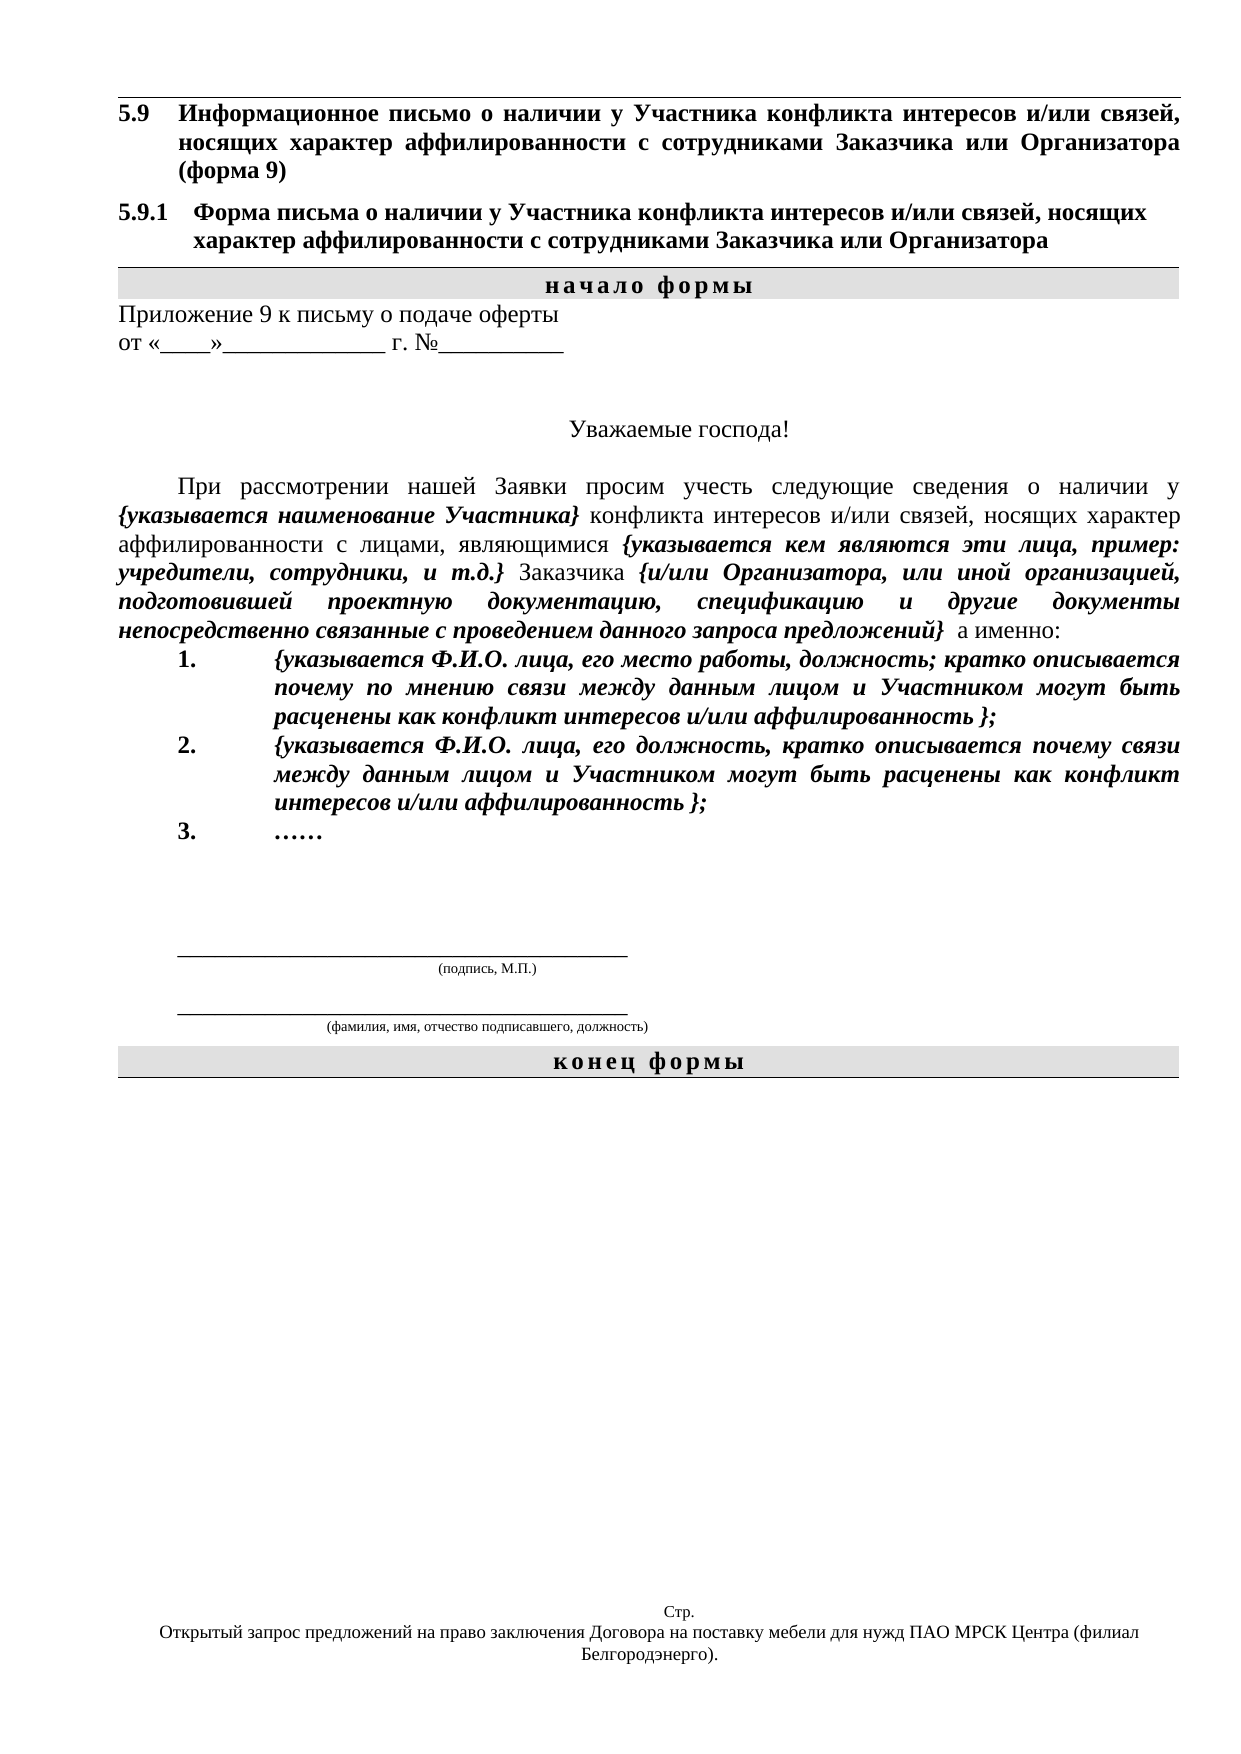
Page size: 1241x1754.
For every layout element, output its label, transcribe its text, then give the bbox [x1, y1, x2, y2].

text При рассмотрении нашей Заявки просим учесть следующие сведения о наличии у {указывается наименование Участника} конфликта интересов и/или связей, носящих характер аффилированности с лицами, являющимися {указывается кем являются эти лица, пример: учредители, сотрудники, и т.д.} Заказчика {и/или Организатора, или иной организацией, подготовившей проектную документацию, спецификацию и другие документы непосредственно связанные с проведением данного запроса предложений} а именно: [118, 471, 1181, 644]
subtitle Форма письма о наличии у Участника конфликта интересов и/или связей, носящих характер аффилированности с сотрудниками Заказчика или Организатора [118, 197, 1181, 254]
list {указывается Ф.И.О. лица, его должность, кратко описывается почему связи между данным лицом и Участником могут быть расценены как конфликт интересов и/или аффилированность }; [177, 730, 1181, 816]
text (фамилия, имя, отчество подписавшего, должность) [118, 1017, 797, 1046]
list …… [177, 816, 1181, 845]
text конец формы [118, 1046, 1179, 1077]
list {указывается Ф.И.О. лица, его место работы, должность; кратко описывается почему по мнению связи между данным лицом и Участником могут быть расценены как конфликт интересов и/или аффилированность }; [177, 644, 1181, 730]
text начало формы [118, 268, 1179, 299]
text Уважаемые господа! [118, 414, 1181, 442]
text Приложение 9 к письму о подаче оферты от «____»_____________ г. №__________ [118, 299, 1181, 356]
subtitle Информационное письмо о наличии у Участника конфликта интересов и/или связей, носящих характер аффилированности с сотрудниками Заказчика или Организатора (форма 9) [118, 98, 1181, 184]
text ____________________________________ [118, 989, 1181, 1017]
text (подпись, М.П.) [118, 960, 797, 989]
text ____________________________________ [118, 931, 1181, 960]
